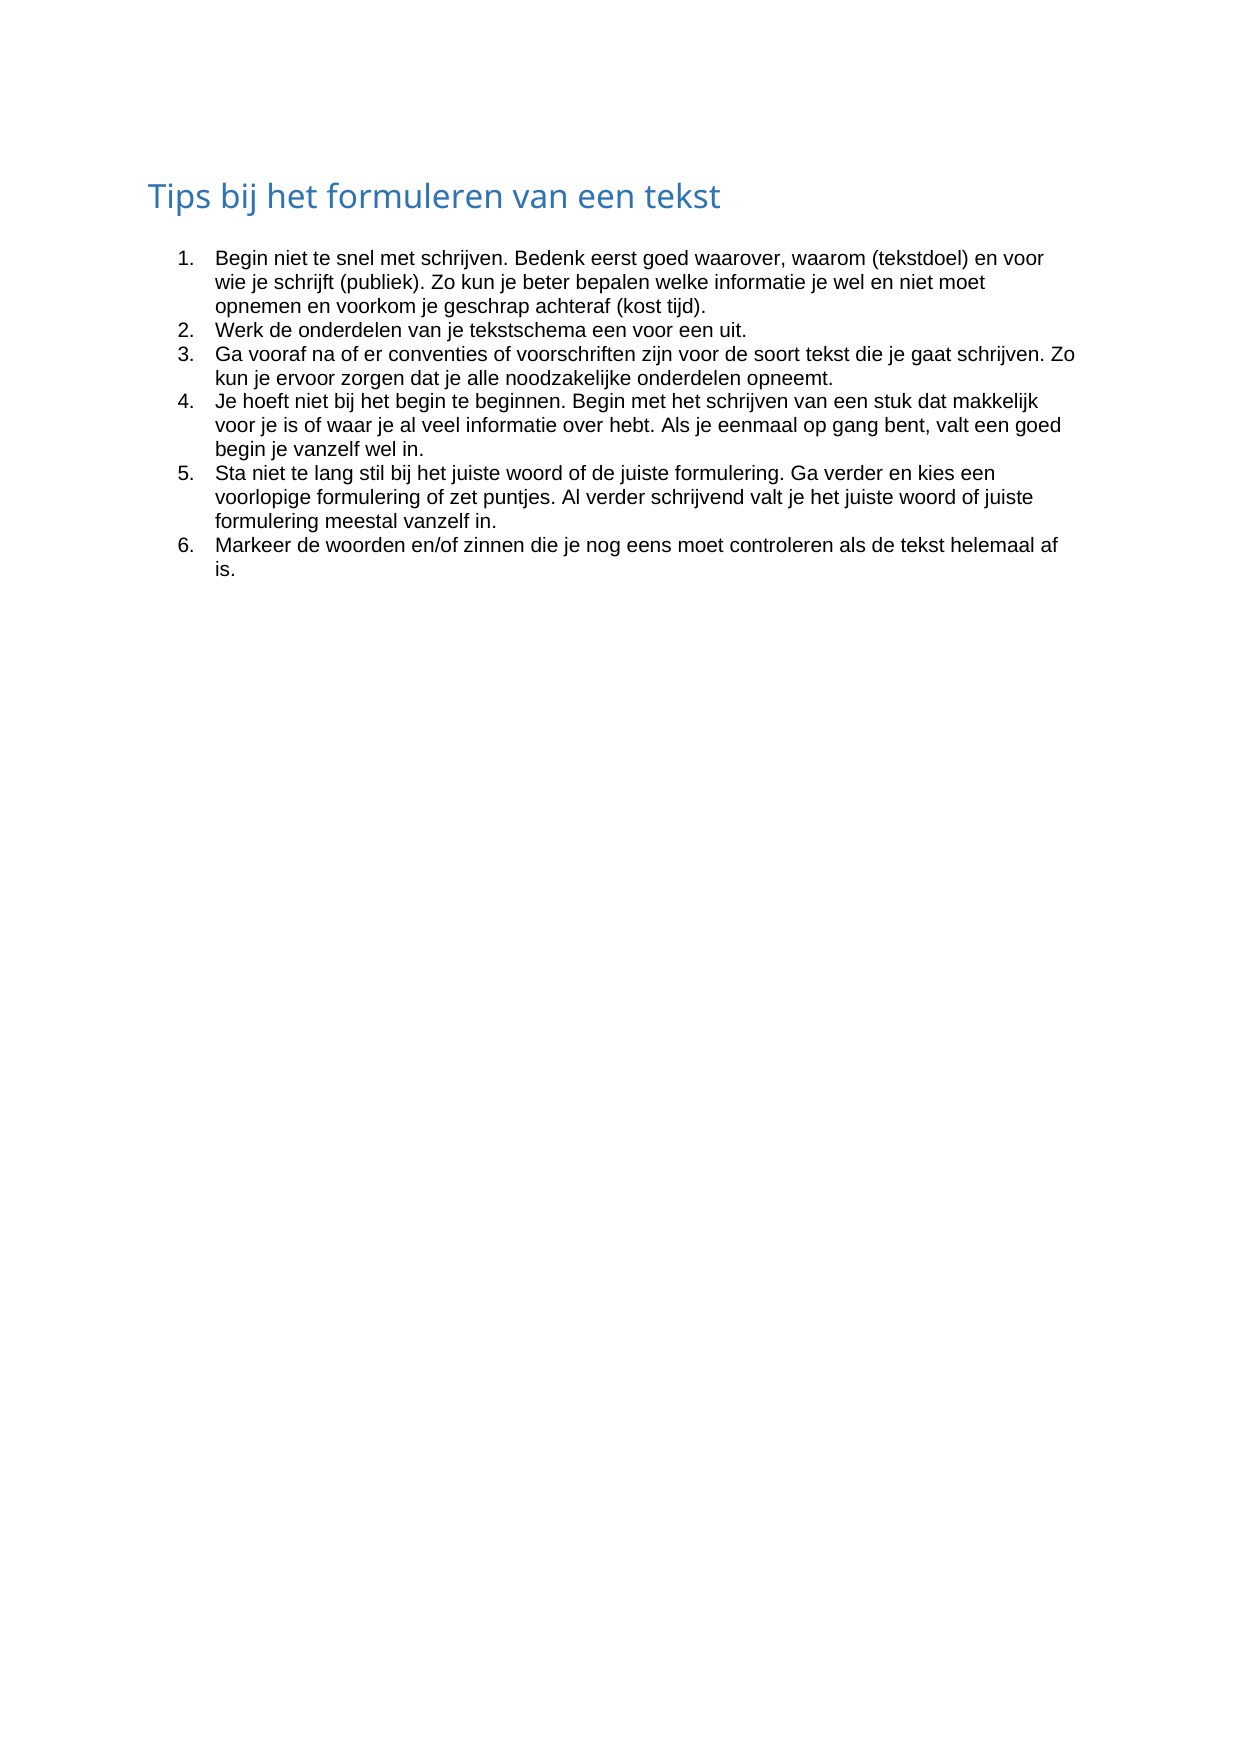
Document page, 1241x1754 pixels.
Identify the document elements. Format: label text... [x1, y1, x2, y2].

list Werk de onderdelen van je tekstschema een voor een uit. [177, 317, 1077, 341]
list Markeer de woorden en/of zinnen die je nog eens moet controleren als de tekst helemaal af is. [177, 533, 1077, 581]
list Begin niet te snel met schrijven. Bedenk eerst goed waarover, waarom (tekstdoel) en voor wie je schrijft (publiek). Zo kun je beter bepalen welke informatie je wel en niet moet opnemen en voorkom je geschrap achteraf (kost tijd). [177, 246, 1077, 317]
list Sta niet te lang stil bij het juiste woord of de juiste formulering. Ga verder en kies een voorlopige formulering of zet puntjes. Al verder schrijvend valt je het juiste woord of juiste formulering meestal vanzelf in. [177, 461, 1077, 533]
list Ga vooraf na of er conventies of voorschriften zijn voor de soort tekst die je gaat schrijven. Zo kun je ervoor zorgen dat je alle noodzakelijke onderdelen opneemt. [177, 341, 1077, 389]
subtitle Tips bij het formuleren van een tekst [148, 173, 1093, 218]
list Je hoeft niet bij het begin te beginnen. Begin met het schrijven van een stuk dat makkelijk voor je is of waar je al veel informatie over hebt. Als je eenmaal op gang bent, valt een goed begin je vanzelf wel in. [177, 389, 1077, 461]
